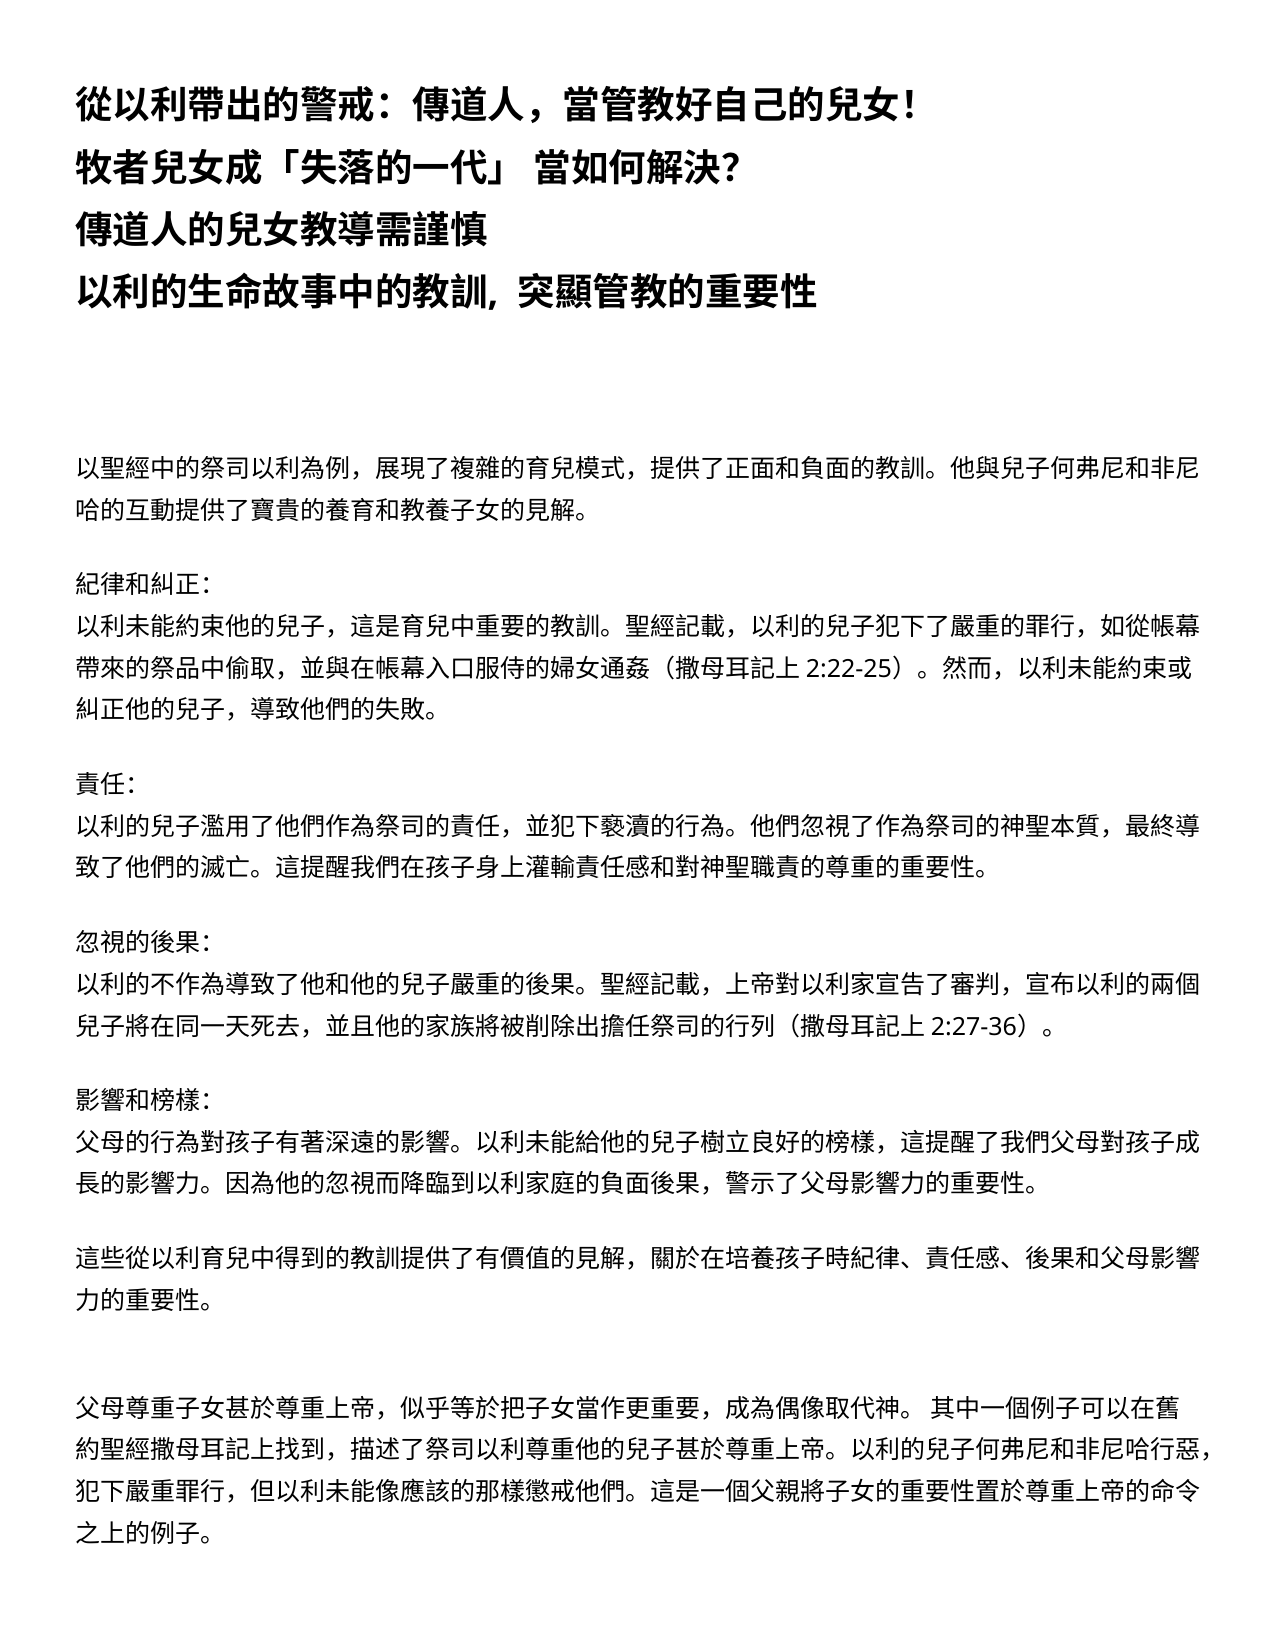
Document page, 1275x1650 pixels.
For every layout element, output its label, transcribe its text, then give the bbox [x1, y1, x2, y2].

text 以利的不作為導致了他和他的兒子嚴重的後果。聖經記載，上帝對以利家宣告了審判，宣布以利的兩個兒子將在同一天死去，並且他的家族將被削除出擔任祭司的行列（撒母耳記上 2:27-36）。 [75, 964, 1200, 1042]
text 傳道人的兒女教導需謹慎 [75, 200, 1200, 254]
text 責任： [75, 764, 1200, 801]
text 這些從以利育兒中得到的教訓提供了有價值的見解，關於在培養孩子時紀律、責任感、後果和父母影響力的重要性。 [75, 1239, 1200, 1317]
text 父母尊重子女甚於尊重上帝，似乎等於把子女當作更重要，成為偶像取代神。 其中一個例子可以在舊約聖經撒母耳記上找到，描述了祭司以利尊重他的兒子甚於尊重上帝。以利的兒子何弗尼和非尼哈行惡，犯下嚴重罪行，但以利未能像應該的那樣懲戒他們。這是一個父親將子女的重要性置於尊重上帝的命令之上的例子。 [75, 1388, 1200, 1549]
text 以利未能約束他的兒子，這是育兒中重要的教訓。聖經記載，以利的兒子犯下了嚴重的罪行，如從帳幕帶來的祭品中偷取，並與在帳幕入口服侍的婦女通姦（撒母耳記上 2:22-25）。然而，以利未能約束或糾正他的兒子，導致他們的失敗。 [75, 607, 1200, 726]
text 以利的兒子濫用了他們作為祭司的責任，並犯下褻瀆的行為。他們忽視了作為祭司的神聖本質，最終導致了他們的滅亡。這提醒我們在孩子身上灌輸責任感和對神聖職責的尊重的重要性。 [75, 806, 1200, 884]
text 影響和榜樣： [75, 1081, 1200, 1117]
text 忽視的後果： [75, 923, 1200, 959]
text 以利的生命故事中的教訓, 突顯管教的重要性 [75, 262, 1200, 317]
text 牧者兒女成「失落的一代」 當如何解決？ [75, 137, 1200, 192]
text 從以利帶出的警戒：傳道人，當管教好自己的兒女！ [75, 75, 1200, 129]
text 紀律和糾正： [75, 565, 1200, 601]
text 父母的行為對孩子有著深遠的影響。以利未能給他的兒子樹立良好的榜樣，這提醒了我們父母對孩子成長的影響力。因為他的忽視而降臨到以利家庭的負面後果，警示了父母影響力的重要性。 [75, 1122, 1200, 1200]
text 以聖經中的祭司以利為例，展現了複雜的育兒模式，提供了正面和負面的教訓。他與兒子何弗尼和非尼哈的互動提供了寶貴的養育和教養子女的見解。 [75, 448, 1200, 526]
